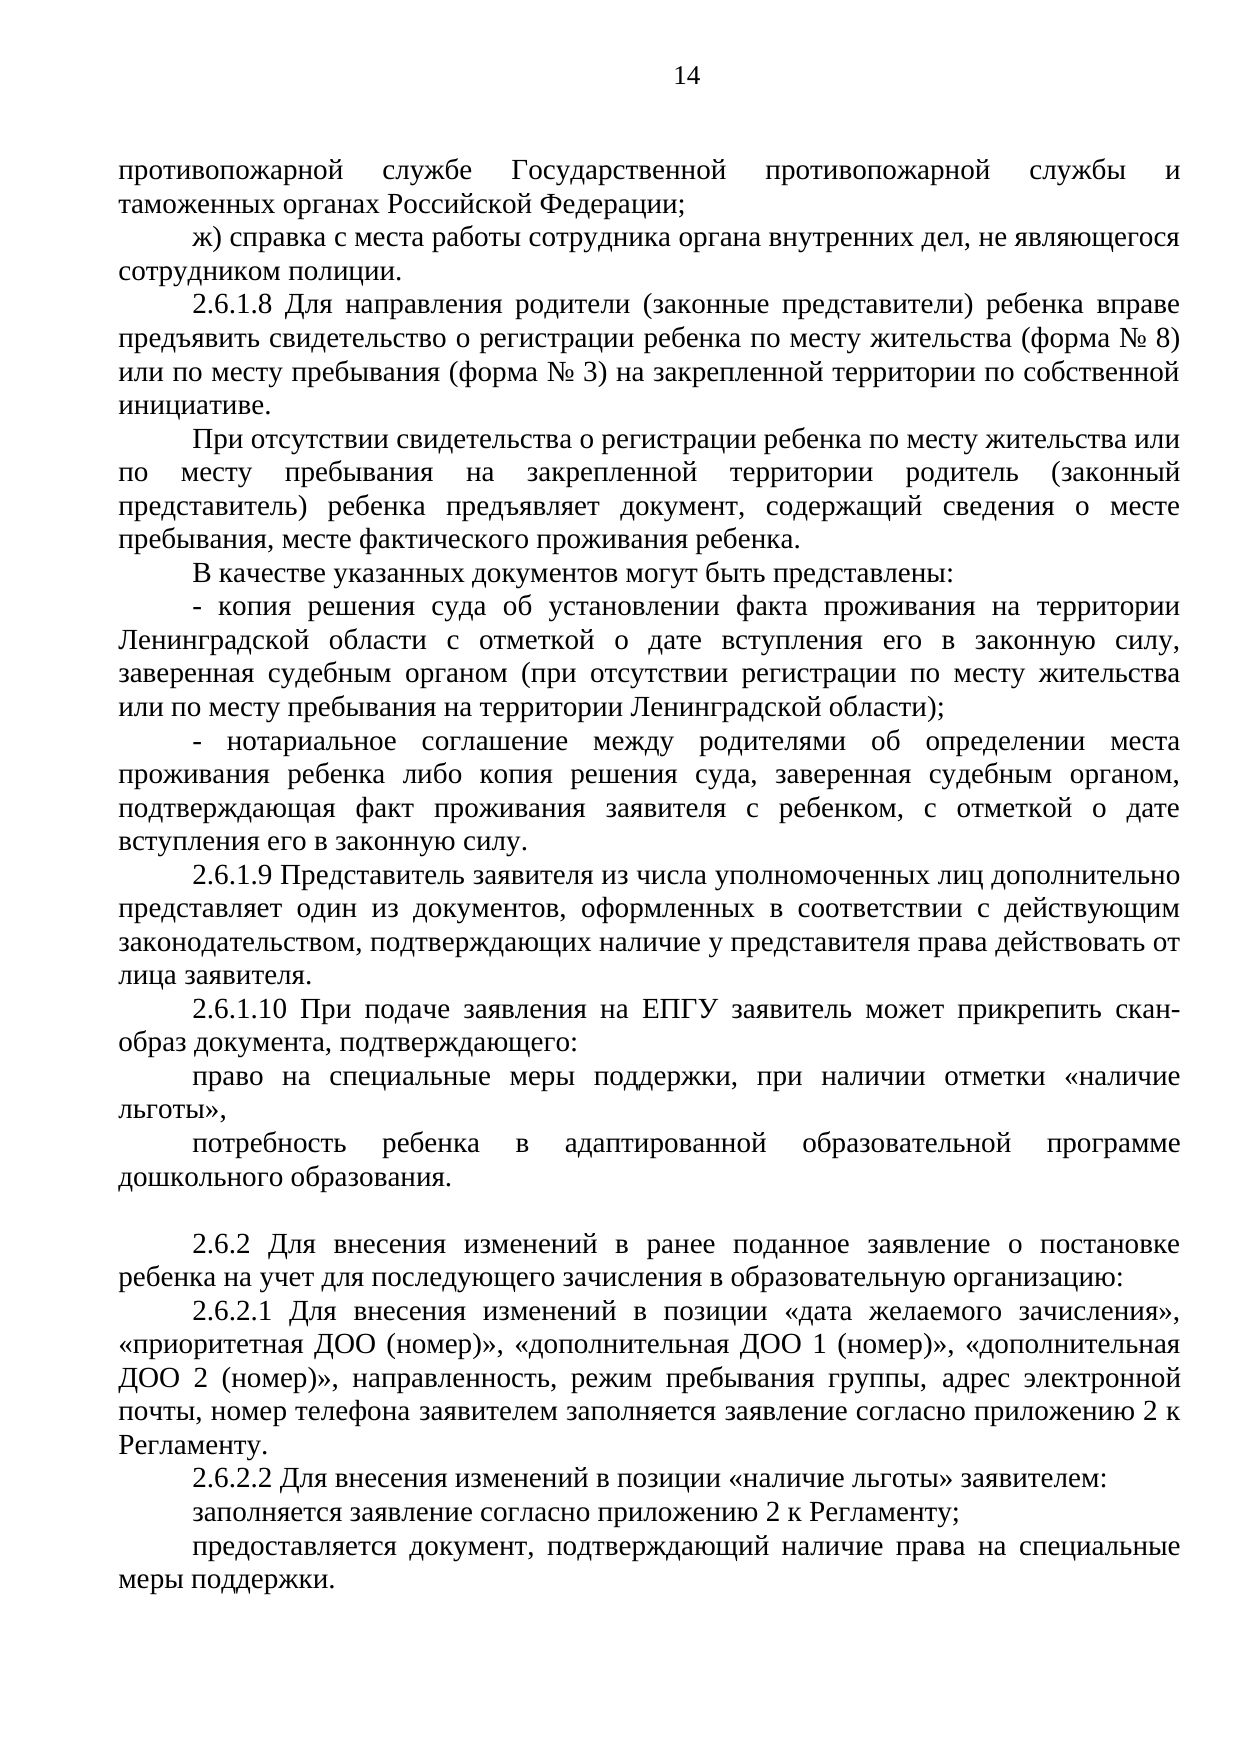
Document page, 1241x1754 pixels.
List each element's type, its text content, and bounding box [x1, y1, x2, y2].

text 2.6.2 Для внесения изменений в ранее поданное заявление о постановке ребенка на учет для последующего зачисления в образовательную организацию: [118, 1226, 1181, 1293]
text При отсутствии свидетельства о регистрации ребенка по месту жительства или по месту пребывания на закрепленной территории родитель (законный представитель) ребенка предъявляет документ, содержащий сведения о месте пребывания, месте фактического проживания ребенка. [118, 421, 1181, 555]
text - нотариальное соглашение между родителями об определении места проживания ребенка либо копия решения суда, заверенная судебным органом, подтверждающая факт проживания заявителя с ребенком, с отметкой о дате вступления его в законную силу. [118, 723, 1181, 857]
text право на специальные меры поддержки, при наличии отметки «наличие льготы», [118, 1058, 1181, 1125]
text В качестве указанных документов могут быть представлены: [118, 555, 1181, 588]
text предоставляется документ, подтверждающий наличие права на специальные меры поддержки. [118, 1528, 1181, 1595]
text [118, 1494, 1181, 1528]
text - копия решения суда об установлении факта проживания на территории Ленинградской области с отметкой о дате вступления его в законную силу, заверенная судебным органом (при отсутствии регистрации по месту жительства или по месту пребывания на территории Ленинградской области); [118, 588, 1181, 723]
text ж) справка с места работы сотрудника органа внутренних дел, не являющегося сотрудником полиции. [118, 219, 1181, 287]
text 2.6.2.2 Для внесения изменений в позиции «наличие льготы» заявителем: [118, 1461, 1181, 1494]
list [118, 152, 1181, 219]
text 2.6.1.8 Для направления родители (законные представители) ребенка вправе предъявить свидетельство о регистрации ребенка по месту жительства (форма № 8) или по месту пребывания (форма № 3) на закрепленной территории по собственной инициативе. [118, 287, 1181, 421]
text 2.6.1.10 При подаче заявления на ЕПГУ заявитель может прикрепить скан-образ документа, подтверждающего: [118, 991, 1181, 1058]
text 2.6.2.1 Для внесения изменений в позиции «дата желаемого зачисления», «приоритетная ДОО (номер)», «дополнительная ДОО 1 (номер)», «дополнительная ДОО 2 (номер)», направленность, режим пребывания группы, адрес электронной почты, номер телефона заявителем заполняется заявление согласно приложению 2 к Регламенту. [118, 1293, 1181, 1461]
text потребность ребенка в адаптированной образовательной программе дошкольного образования. [118, 1125, 1181, 1192]
text 2.6.1.9 Представитель заявителя из числа уполномоченных лиц дополнительно представляет один из документов, оформленных в соответствии с действующим законодательством, подтверждающих наличие у представителя права действовать от лица заявителя. [118, 857, 1181, 991]
